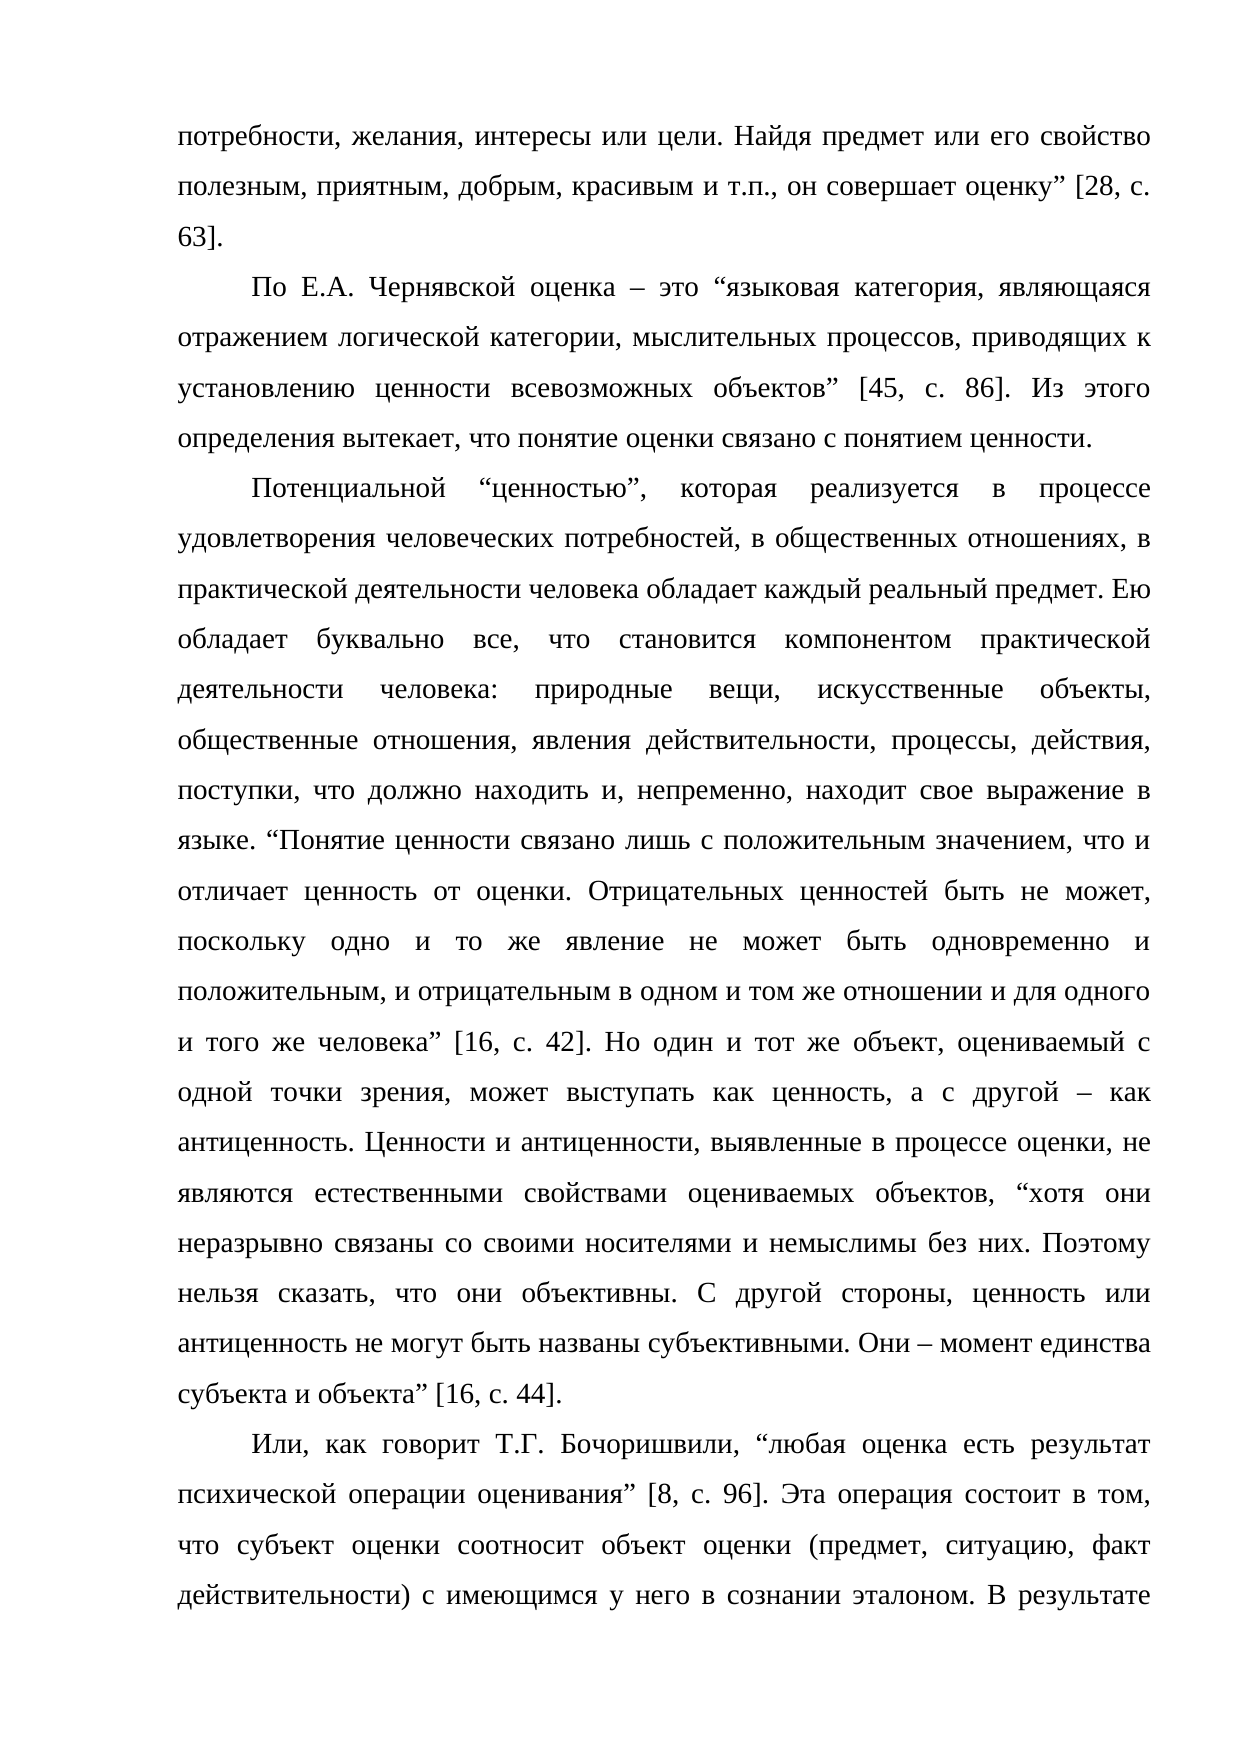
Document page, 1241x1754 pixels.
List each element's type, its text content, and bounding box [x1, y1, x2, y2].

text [177, 1426, 1152, 1611]
text Потенциальной “ценностью”, которая реализуется в процессе удовлетворения человеческих потребностей, в общественных отношениях, в практической деятельности человека обладает каждый реальный предмет. Ею обладает буквально все, что становится компонентом практической деятельности человека: природные вещи, искусственные объекты, общественные отношения, явления действительности, процессы, действия, поступки, что должно находить и, непременно, находит свое выражение в языке. “Понятие ценности связано лишь с положительным значением, что и отличает ценность от оценки. Отрицательных ценностей быть не может, поскольку одно и то же явление не может быть одновременно и положительным, и отрицательным в одном и том же отношении и для одного и того же человека” [16, с. 42]. Но один и тот же объект, оцениваемый с одной точки зрения, может выступать как ценность, а с другой – как антиценность. Ценности и антиценности, выявленные в процессе оценки, не являются естественными свойствами оцениваемых объектов, “хотя они неразрывно связаны со своими носителями и немыслимы без них. Поэтому нельзя сказать, что они объективны. С другой стороны, ценность или антиценность не могут быть названы субъективными. Они – момент единства субъекта и объекта” [16, с. 44]. [177, 470, 1152, 1409]
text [177, 118, 1152, 252]
text По Е.А. Чернявской оценка – это “языковая категория, являющаяся отражением логической категории, мыслительных процессов, приводящих к установлению ценности всевозможных объектов” [45, с. 86]. Из этого определения вытекает, что понятие оценки связано с понятием ценности. [177, 269, 1152, 453]
